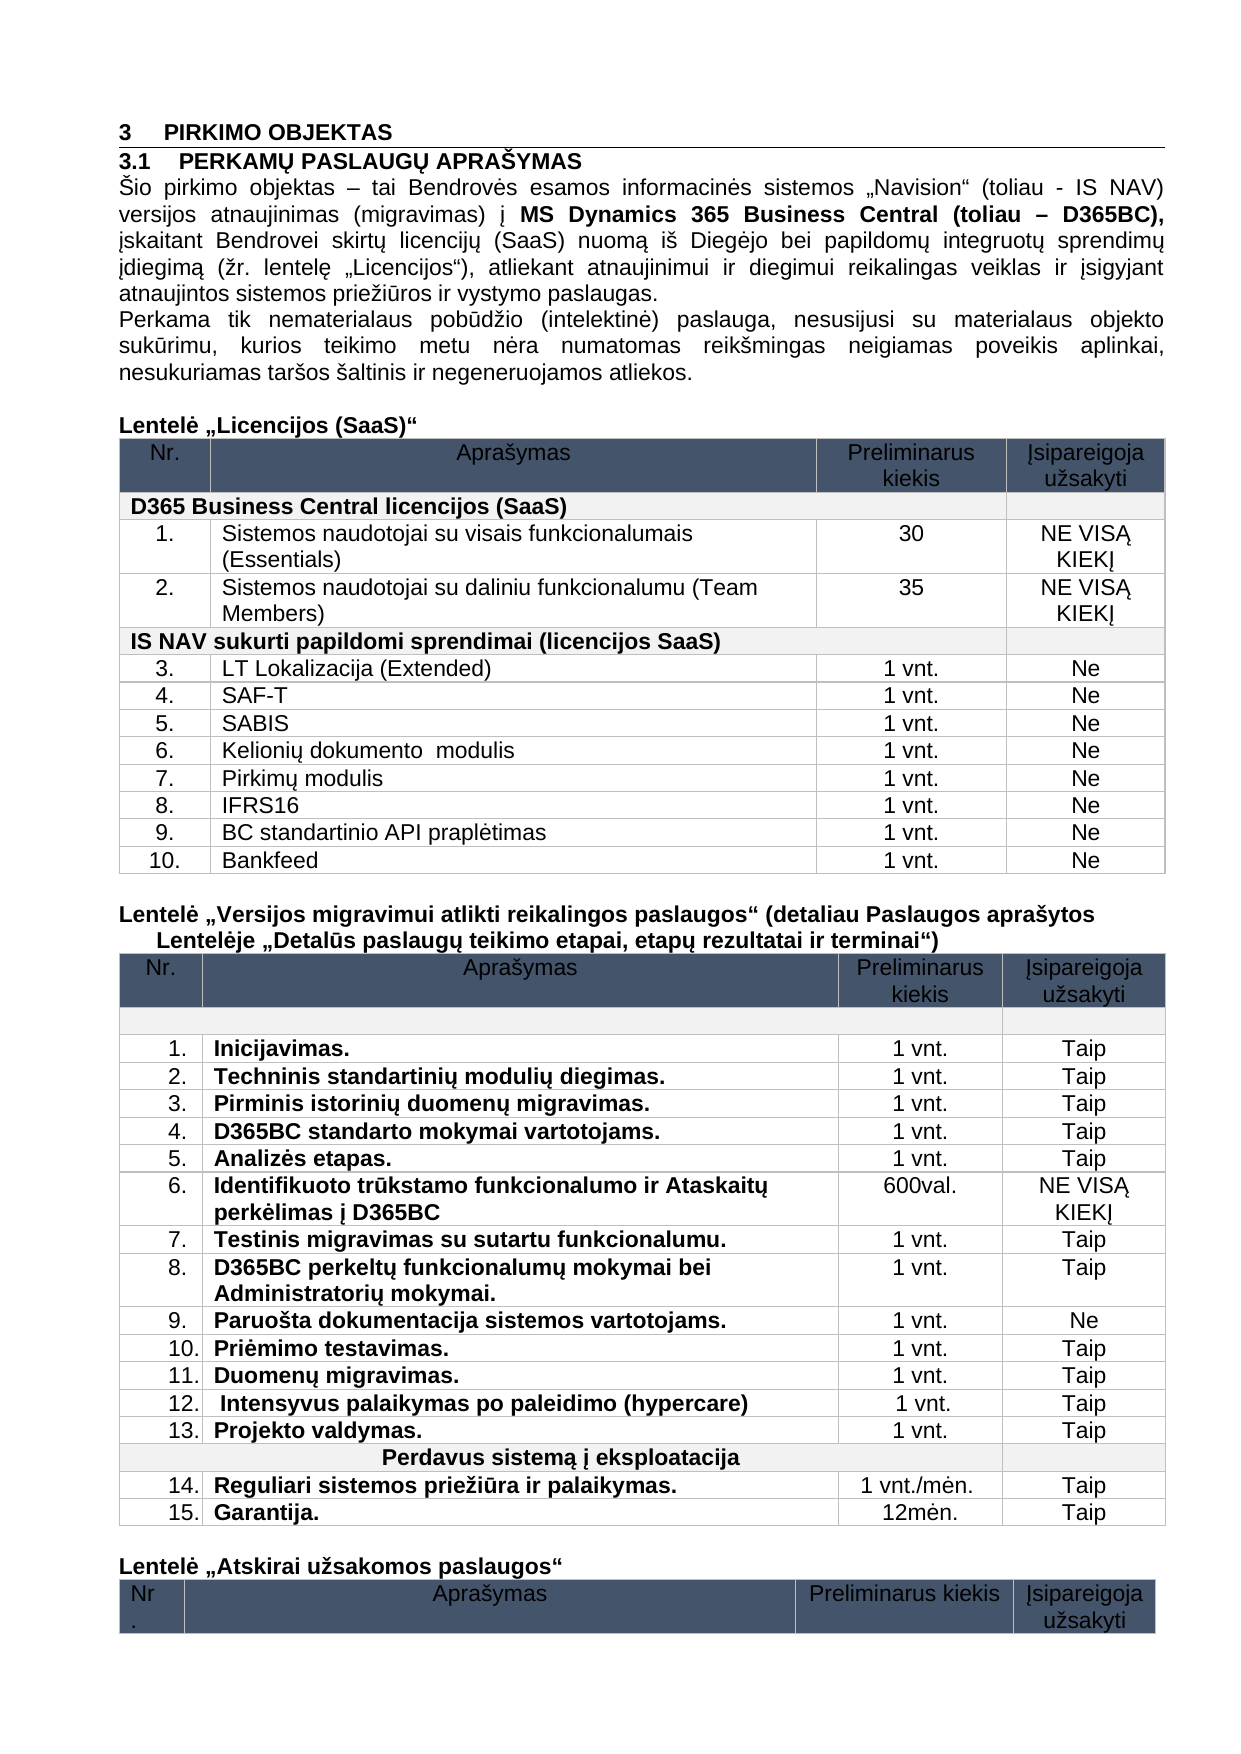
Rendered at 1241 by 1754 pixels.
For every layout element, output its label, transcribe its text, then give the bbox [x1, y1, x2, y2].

text Lentelė „Licencijos (SaaS)“ [118, 412, 1165, 438]
table_cell [120, 1254, 202, 1306]
table_cell [120, 1335, 202, 1361]
table_header Įsipareigoja užsakyti [1014, 1580, 1155, 1633]
table_cell [120, 1173, 202, 1225]
table_cell IFRS16 [211, 792, 816, 818]
table_cell D365BC perkeltų funkcionalumų mokymai bei Administratorių mokymai. [203, 1254, 838, 1306]
table_cell 6. [120, 737, 210, 763]
table_cell Priėmimo testavimas. [203, 1335, 838, 1361]
text Perkama tik nematerialaus pobūdžio (intelektinė) paslauga, nesusijusi su materialaus objekto sukūrimu, kurios teikimo metu nėra numatomas reikšmingas neigiamas poveikis aplinkai, nesukuriamas taršos šaltinis ir negeneruojamos atliekos. [118, 306, 1165, 385]
table_cell 7. [120, 765, 210, 791]
table_cell [120, 1090, 202, 1117]
table_cell [120, 1035, 202, 1062]
table_cell [120, 1362, 202, 1388]
table_cell SAF-T [211, 683, 816, 709]
table_cell [1007, 493, 1164, 519]
table_cell NE VISĄ KIEKĮ [1007, 520, 1164, 573]
table_cell 1 vnt. [839, 1035, 1002, 1062]
table_cell Duomenų migravimas. [203, 1362, 838, 1388]
list Lentelė „Atskirai užsakomos paslaugos“ [118, 1553, 1165, 1579]
table_cell Paruošta dokumentacija sistemos vartotojams. [203, 1307, 838, 1334]
table_cell D365 Business Central licencijos (SaaS) [120, 493, 1006, 519]
table_header Įsipareigoja užsakyti [1007, 439, 1164, 492]
table_cell 10. [120, 847, 210, 873]
table_cell 1 vnt./mėn. [839, 1472, 1002, 1498]
table_cell [120, 1307, 202, 1334]
list Lentelė „Versijos migravimui atlikti reikalingos paslaugos“ (detaliau Paslaugos aprašytos Lentelėje „Detalūs paslaugų teikimo etapai, etapų rezultatai ir terminai“) [118, 901, 1165, 953]
table_cell [1003, 1444, 1165, 1471]
table_cell Intensyvus palaikymas po paleidimo (hypercare) [203, 1390, 838, 1416]
table_header Preliminarus kiekis [817, 439, 1006, 492]
table_cell Analizės etapas. [203, 1145, 838, 1171]
table_cell 1 vnt. [839, 1063, 1002, 1089]
table_cell [120, 1499, 202, 1525]
table_cell 1 vnt. [817, 792, 1006, 818]
table_cell Taip [1003, 1063, 1165, 1089]
table_cell Ne [1007, 792, 1164, 818]
table_header Nr. [120, 439, 210, 492]
table_cell 1 vnt. [839, 1335, 1002, 1361]
table_cell [1003, 1008, 1165, 1034]
table_cell Taip [1003, 1417, 1165, 1443]
table_cell Taip [1003, 1254, 1165, 1306]
table_cell Pirkimų modulis [211, 765, 816, 791]
table_cell 1 vnt. [839, 1145, 1002, 1171]
table_cell Bankfeed [211, 847, 816, 873]
table_cell [120, 1063, 202, 1089]
table_cell Ne [1007, 683, 1164, 709]
table_cell Taip [1003, 1335, 1165, 1361]
table_cell 12mėn. [839, 1499, 1002, 1525]
table_cell 1 vnt. [817, 655, 1006, 681]
table_cell 1 vnt. [817, 765, 1006, 791]
table_cell 5. [120, 710, 210, 736]
table_cell Projekto valdymas. [203, 1417, 838, 1443]
table_cell NE VISĄ KIEKĮ [1003, 1173, 1165, 1225]
table_cell Ne [1007, 655, 1164, 681]
table_cell 3. [120, 655, 210, 681]
table_cell 1 vnt. [839, 1307, 1002, 1334]
table_cell NE VISĄ KIEKĮ [1007, 574, 1164, 627]
table_cell 1 vnt. [839, 1090, 1002, 1117]
table_cell Ne [1007, 710, 1164, 736]
table_header Preliminarus kiekis [796, 1580, 1013, 1633]
table_header Aprašymas [203, 954, 838, 1007]
table_cell D365BC standarto mokymai vartotojams. [203, 1118, 838, 1144]
table_cell Perdavus sistemą į eksploatacija [120, 1444, 1002, 1471]
table_cell BC standartinio API praplėtimas [211, 819, 816, 846]
table_cell 4. [120, 683, 210, 709]
table_cell Identifikuoto trūkstamo funkcionalumo ir Ataskaitų perkėlimas į D365BC [203, 1173, 838, 1225]
table_cell 9. [120, 819, 210, 846]
table_cell 8. [120, 792, 210, 818]
table_cell Taip [1003, 1118, 1165, 1144]
table_cell Ne [1007, 765, 1164, 791]
table_cell SABIS [211, 710, 816, 736]
table_cell Kelionių dokumento modulis [211, 737, 816, 763]
table_cell [120, 1390, 202, 1416]
table_header Aprašymas [185, 1580, 795, 1633]
table_header Preliminarus kiekis [839, 954, 1002, 1007]
table_cell 1 vnt. [839, 1417, 1002, 1443]
table_header Nr. [120, 954, 202, 1007]
table_cell [120, 1145, 202, 1171]
table_cell Pirminis istorinių duomenų migravimas. [203, 1090, 838, 1117]
table_header Įsipareigoja užsakyti [1003, 954, 1165, 1007]
subtitle PIRKIMO OBJEKTAS [118, 118, 1165, 148]
table_cell [120, 1008, 1002, 1034]
table_cell [120, 1118, 202, 1144]
table_cell 1 vnt. [817, 847, 1006, 873]
table_cell Inicijavimas. [203, 1035, 838, 1062]
table_cell Ne [1007, 819, 1164, 846]
table_cell 1 vnt. [817, 710, 1006, 736]
table_cell 1 vnt. [839, 1118, 1002, 1144]
table_cell 1 vnt. [839, 1226, 1002, 1252]
table_cell Taip [1003, 1472, 1165, 1498]
table_cell 1 vnt. [817, 683, 1006, 709]
table_cell Sistemos naudotojai su visais funkcionalumais (Essentials) [211, 520, 816, 573]
table_cell Reguliari sistemos priežiūra ir palaikymas. [203, 1472, 838, 1498]
table_cell IS NAV sukurti papildomi sprendimai (licencijos SaaS) [120, 628, 1006, 654]
table_cell [1007, 628, 1164, 654]
table_cell 1 vnt. [839, 1362, 1002, 1388]
table_cell Taip [1003, 1226, 1165, 1252]
table_cell LT Lokalizacija (Extended) [211, 655, 816, 681]
table_cell Ne [1007, 737, 1164, 763]
table_cell Taip [1003, 1362, 1165, 1388]
table_cell Techninis standartinių modulių diegimas. [203, 1063, 838, 1089]
table_cell [120, 1417, 202, 1443]
table_cell [120, 1472, 202, 1498]
table_cell 1 vnt. [839, 1254, 1002, 1306]
table_cell 600val. [839, 1173, 1002, 1225]
table_cell Taip [1003, 1499, 1165, 1525]
table_header Aprašymas [211, 439, 816, 492]
subtitle PERKAMŲ PASLAUGŲ APRAŠYMAS [118, 148, 1165, 174]
table_cell 1 vnt. [817, 737, 1006, 763]
text Šio pirkimo objektas – tai Bendrovės esamos informacinės sistemos „Navision“ (toliau - IS NAV) versijos atnaujinimas (migravimas) į MS Dynamics 365 Business Central (toliau – D365BC), įskaitant Bendrovei skirtų licencijų (SaaS) nuomą iš Diegėjo bei papildomų integruotų sprendimų įdiegimą (žr. lentelę „Licencijos“), atliekant atnaujinimui ir diegimui reikalingas veiklas ir įsigyjant atnaujintos sistemos priežiūros ir vystymo paslaugas. [118, 174, 1165, 306]
table_cell 30 [817, 520, 1006, 573]
table_cell 2. [120, 574, 210, 627]
table_cell Taip [1003, 1090, 1165, 1117]
table_cell Taip [1003, 1035, 1165, 1062]
table_cell Sistemos naudotojai su daliniu funkcionalumu (Team Members) [211, 574, 816, 627]
table_cell Ne [1003, 1307, 1165, 1334]
table_cell 1 vnt. [817, 819, 1006, 846]
table_cell Taip [1003, 1390, 1165, 1416]
table_cell Taip [1003, 1145, 1165, 1171]
table_cell 1 vnt. [839, 1390, 1002, 1416]
table_cell 35 [817, 574, 1006, 627]
table_cell Testinis migravimas su sutartu funkcionalumu. [203, 1226, 838, 1252]
table_cell Garantija. [203, 1499, 838, 1525]
table_cell [120, 1226, 202, 1252]
table_header Nr. [120, 1580, 184, 1633]
table_cell 1. [120, 520, 210, 573]
table_cell Ne [1007, 847, 1164, 873]
